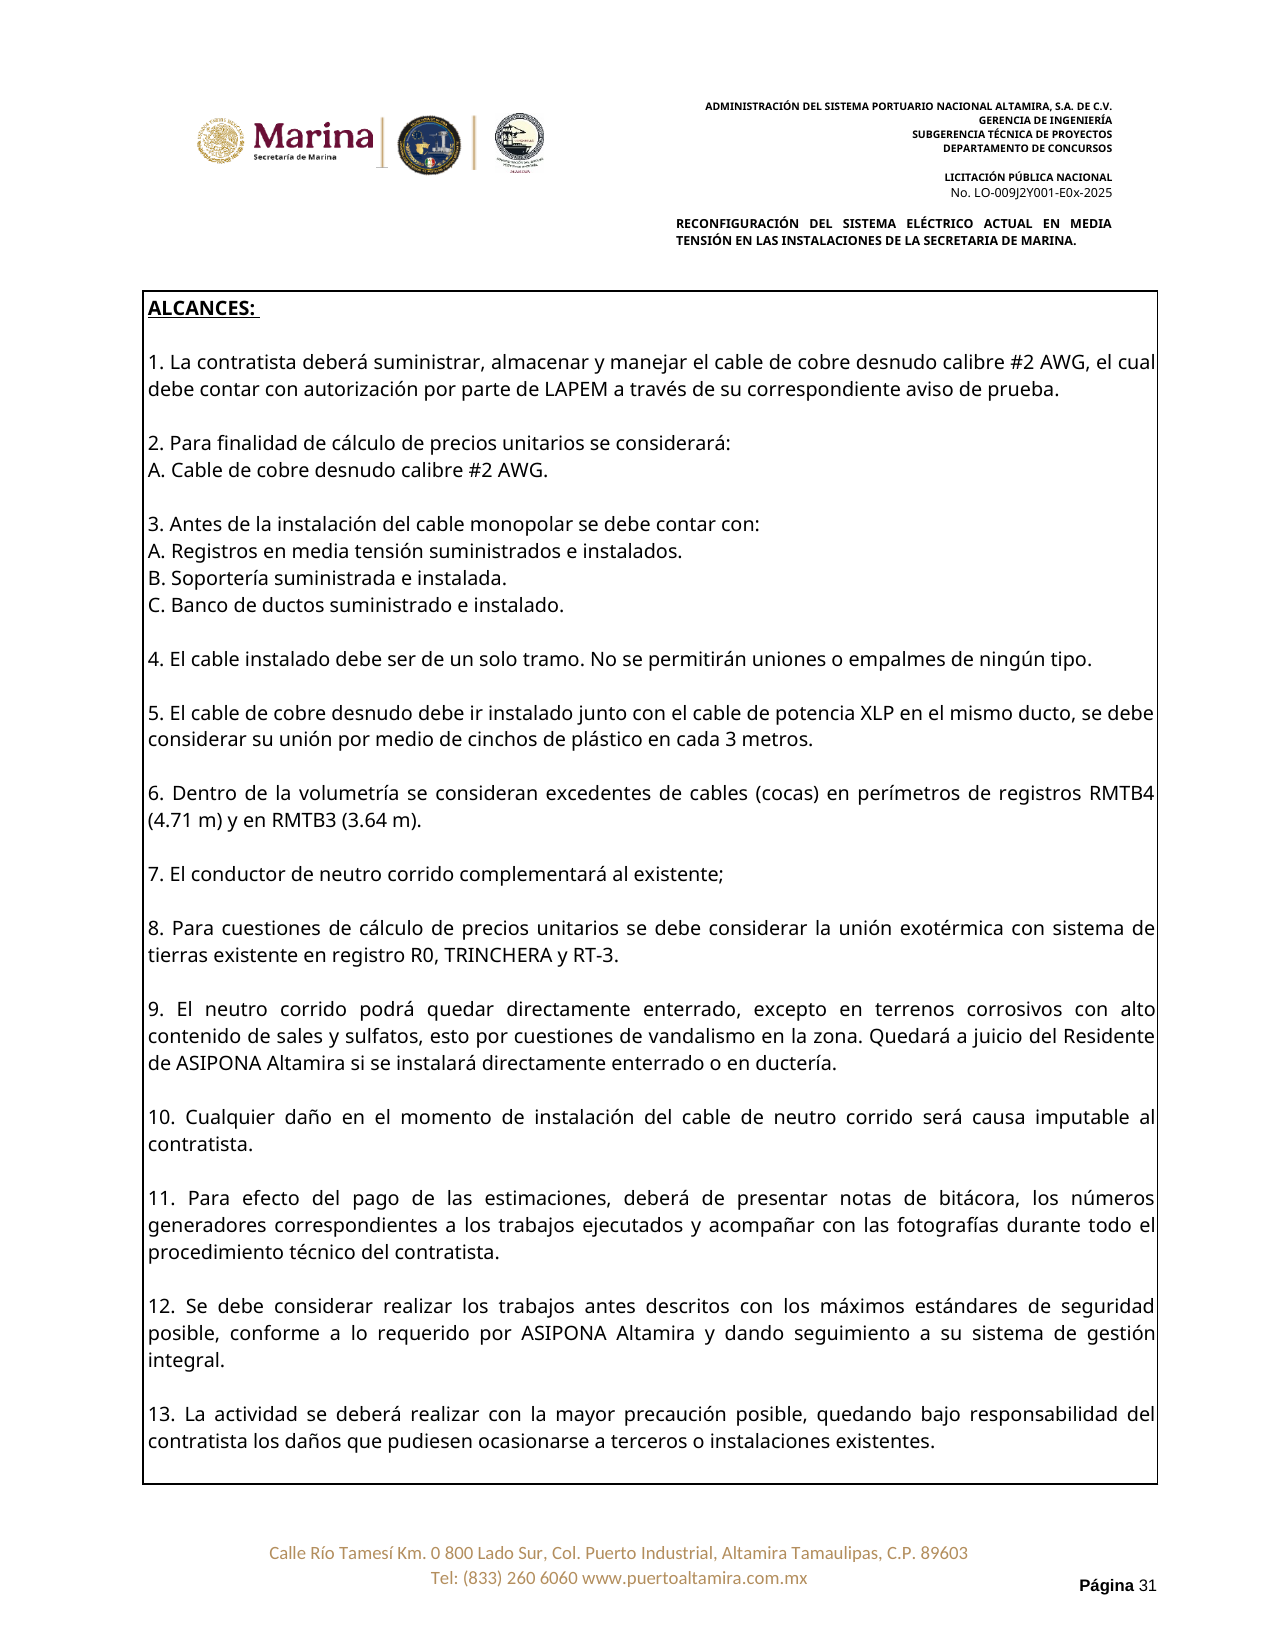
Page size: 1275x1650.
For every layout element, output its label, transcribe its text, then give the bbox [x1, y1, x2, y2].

picture [170, 99, 463, 179]
text 8. Para cuestiones de cálculo de precios unitarios se debe considerar la unión exotérmica con sistema de tierras existente en registro R0, TRINCHERA y RT-3. [148, 914, 1157, 968]
picture [495, 113, 544, 173]
text A. Cable de cobre desnudo calibre #2 AWG. [148, 456, 1157, 483]
text C. Banco de ductos suministrado e instalado. [148, 591, 1157, 618]
text 13. La actividad se deberá realizar con la mayor precaución posible, quedando bajo responsabilidad del contratista los daños que pudiesen ocasionarse a terceros o instalaciones existentes. [148, 1400, 1157, 1454]
text 7. El conductor de neutro corrido complementará al existente; [148, 861, 1157, 888]
text ALCANCES: [144, 292, 1157, 321]
text 4. El cable instalado debe ser de un solo tramo. No se permitirán uniones o empalmes de ningún tipo. [148, 645, 1157, 672]
text 12. Se debe considerar realizar los trabajos antes descritos con los máximos estándares de seguridad posible, conforme a lo requerido por ASIPONA Altamira y dando seguimiento a su sistema de gestión integral. [148, 1292, 1157, 1373]
text 9. El neutro corrido podrá quedar directamente enterrado, excepto en terrenos corrosivos con alto contenido de sales y sulfatos, esto por cuestiones de vandalismo en la zona. Quedará a juicio del Residente de ASIPONA Altamira si se instalará directamente enterrado o en ductería. [148, 996, 1157, 1076]
text 6. Dentro de la volumetría se consideran excedentes de cables (cocas) en perímetros de registros RMTB4 (4.71 m) y en RMTB3 (3.64 m). [148, 780, 1157, 834]
text 5. El cable de cobre desnudo debe ir instalado junto con el cable de potencia XLP en el mismo ducto, se debe considerar su unión por medio de cinchos de plástico en cada 3 metros. [148, 699, 1157, 753]
text B. Soportería suministrada e instalada. [148, 564, 1157, 591]
picture [466, 113, 481, 170]
text 1. La contratista deberá suministrar, almacenar y manejar el cable de cobre desnudo calibre #2 AWG, el cual debe contar con autorización por parte de LAPEM a través de su correspondiente aviso de prueba. [148, 348, 1157, 402]
text 3. Antes de la instalación del cable monopolar se debe contar con: [148, 510, 1157, 537]
text 11. Para efecto del pago de las estimaciones, deberá de presentar notas de bitácora, los números generadores correspondientes a los trabajos ejecutados y acompañar con las fotografías durante todo el procedimiento técnico del contratista. [148, 1184, 1157, 1265]
text 10. Cualquier daño en el momento de instalación del cable de neutro corrido será causa imputable al contratista. [148, 1103, 1157, 1157]
text A. Registros en media tensión suministrados e instalados. [148, 537, 1157, 564]
text 2. Para finalidad de cálculo de precios unitarios se considerará: [148, 429, 1157, 456]
